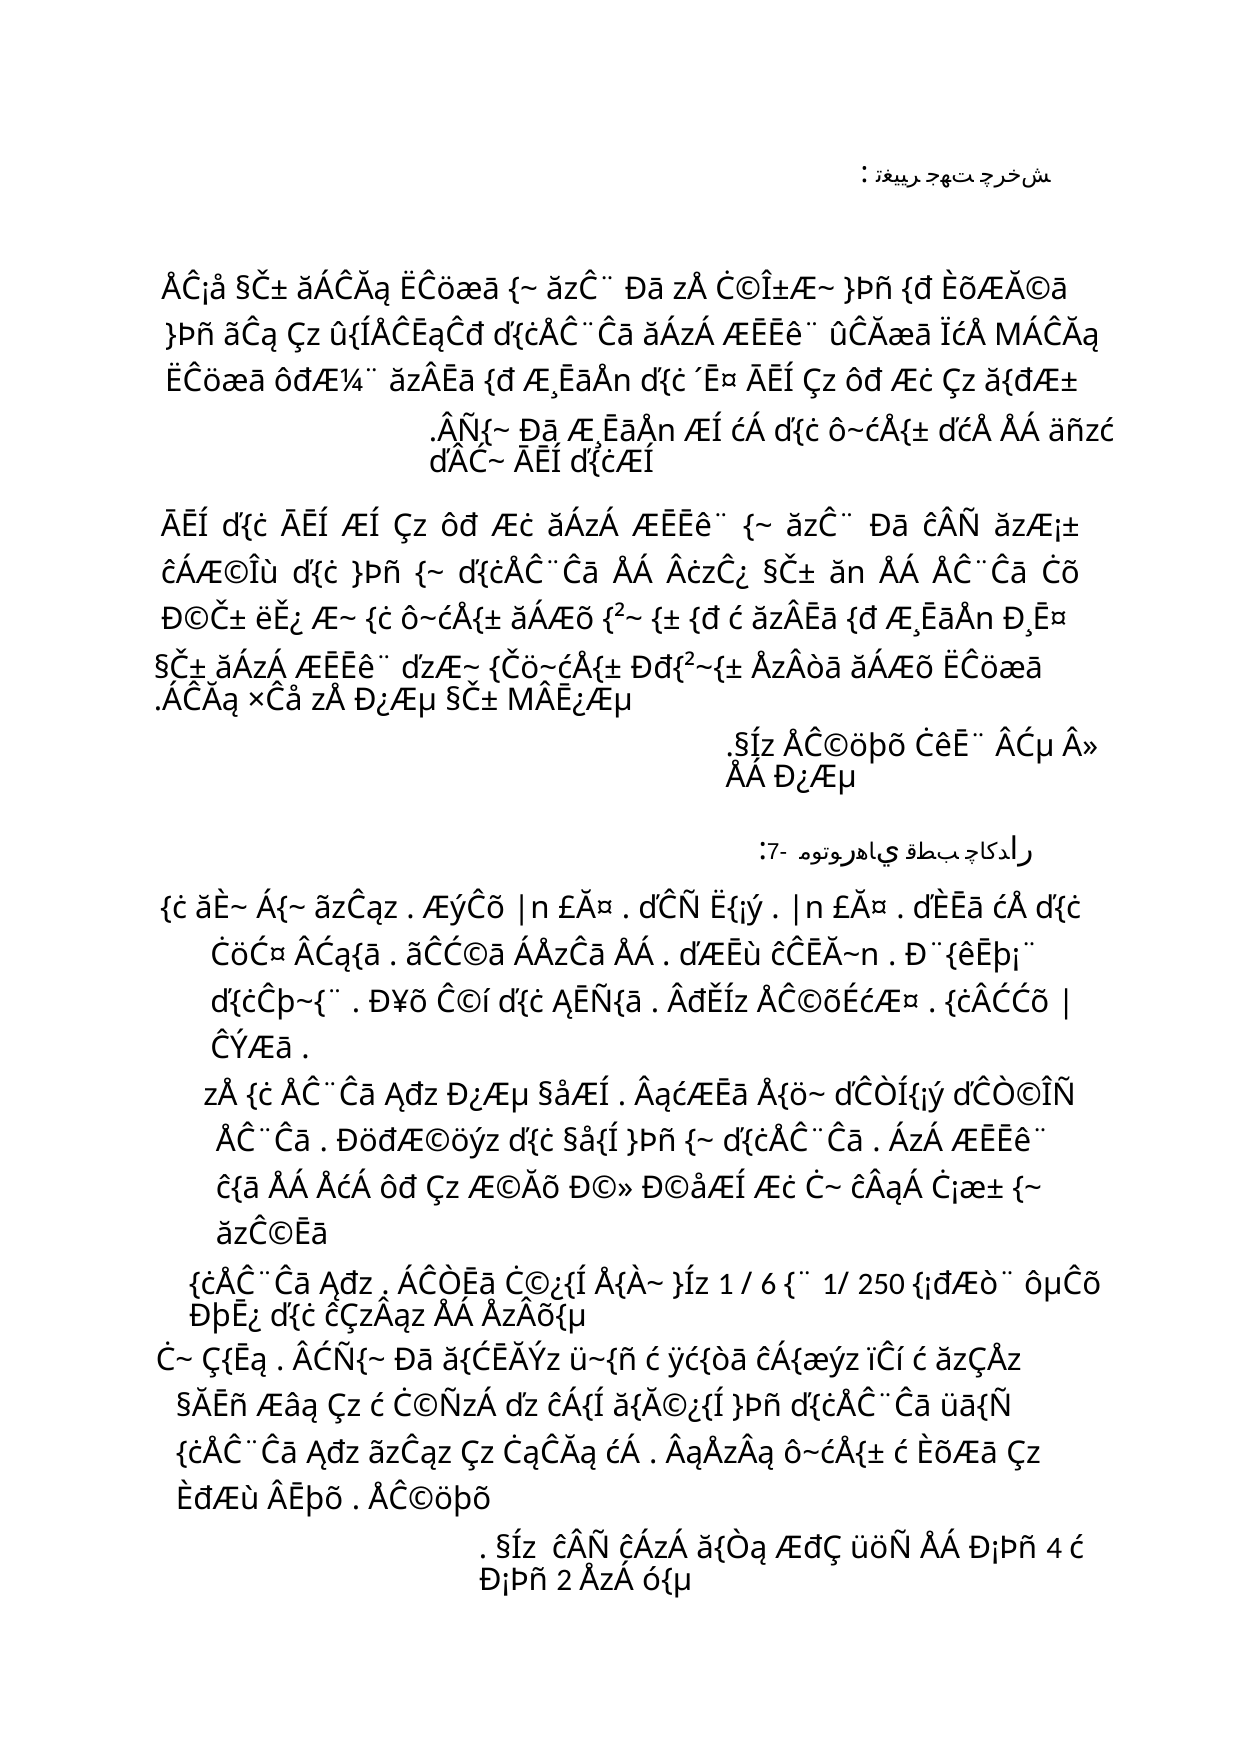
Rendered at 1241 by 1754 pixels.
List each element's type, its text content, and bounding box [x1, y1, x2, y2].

text . §Íz ĉÂÑ ĉÁzÁ ă{Òą ÆđÇ üöÑ ÅÁ Đ¡Þñ 4 ć Đ¡Þñ 2 ÅzÁ ó{µ [479, 1534, 1122, 1597]
text :راﺪﮐﺎﭼ ﺐﻄﻗ يﺎﻫرﻮﺗﻮﻣ -7 [758, 831, 1122, 866]
text ÅĈ¡å §Č± ăÁĈĂą ËĈöæā {~ ăzĈ¨ Đā zÅ Ċ©Î±Æ~ }Þñ {đ ÈõÆĂ©ā }Þñ ãĈą Çz û{ÍÅĈĒąĈđ ď{ċÅĈ¨Ĉā ăÁzÁ ÆĒĒê¨ ûĈĂæā ÏćÅ MÁĈĂą ËĈöæā ôđÆ¼¨ ăzÂĒā {đ Æ¸ĒāÅn ď{ċ ´Ē¤ ĀĒÍ Çz ôđ Æċ Çz ă{đÆ± [161, 263, 1100, 401]
text zÅ {ċ ÅĈ¨Ĉā Ąđz Ð¿Æµ §åÆÍ . ÂąćÆĒā Å{ö~ ďĈÒÍ{¡ý ďĈÒ©ÎÑ ÅĈ¨Ĉā . ĐöđÆ©öýz ď{ċ §å{Í }Þñ {~ ď{ċÅĈ¨Ĉā . ÁzÁ ÆĒĒê¨ ĉ{ā ÅÁ ÅćÁ ôđ Çz Æ©Ăõ Đ©» Đ©åÆÍ Æċ Ċ~ ĉÂąÁ Ċ¡æ± {~ ăzĈ©Ēā [203, 1068, 1101, 1254]
text {ċ ăÈ~ Á{~ ãzĈąz . ÆýĈõ |n £Ă¤ . ďĈÑ Ë{¡ý . |n £Ă¤ . ďÈĒā ćÅ ď{ċ ĊöĆ¤ ÂĆą{ā . ãĈĆ©ā ÁÅzĈā ÅÁ . ďÆĒù ĉĈĒĂ~n . Đ¨{êĒþ¡¨ ď{ċĈþ~{¨ . Đ¥õ Ĉ©í ď{ċ ĄĒÑ{ā . ÂđĚÍz ÅĈ©õÉćÆ¤ . {ċÂĆĆõ |ĈÝÆā . [160, 882, 1086, 1068]
text Ċ~ Ç{Ēą . ÂĆÑ{~ Đā ă{ĆĒĂÝz ü~{ñ ć ÿć{òā ĉÁ{æýz ïĈí ć ăzÇÅz §ĂĒñ Æâą Çz ć Ċ©ÑzÁ ďz ĉÁ{Í ă{Ă©¿{Í }Þñ ď{ċÅĈ¨Ĉā üā{Ñ {ċÅĈ¨Ĉā Ąđz ãzĈąz Çz ĊąĈĂą ćÁ . ÂąÅzÂą ô~ćÅ{± ć ÈõÆā Çz ÈđÆù ÂĒþõ . ÅĈ©öþõ [156, 1333, 1101, 1519]
text .§Íz ÅĈ©öþõ ĊêĒ¨ ÂĆµ Â» ÅÁ Ð¿Æµ [725, 731, 1122, 794]
text : ﺶﺧﺮﭼ ﺖﻬﺟ ﺮﻴﻴﻐﺗ [860, 159, 1122, 188]
text §Č± ăÁzÁ ÆĒĒê¨ ďzÆ~ {Čö~ćÅ{± Đđ{²~{± ÅzÂòā ăÁÆõ ËĈöæā .ÁĈĂą ×Ĉå zÅ Ð¿Æµ §Č± MÂĒ¿Æµ [153, 653, 1122, 716]
text .ÂÑ{~ Đā Æ¸ĒāÅn ÆÍ ćÁ ď{ċ ô~ćÅ{± ďćÅ ÅÁ äñzć ďÂĆ~ ĀĒÍ ď{ċÆÍ [429, 416, 1122, 479]
text ĀĒÍ ď{ċ ĀĒÍ ÆÍ Çz ôđ Æċ ăÁzÁ ÆĒĒê¨ {~ ăzĈ¨ Đā ĉÂÑ ăzÆ¡± ĉÁÆ©Îù ď{ċ }Þñ {~ ď{ċÅĈ¨Ĉā ÅÁ ÂċzĈ¿ §Č± ăn ÅÁ ÅĈ¨Ĉā Ċõ Đ©Č± ëĚ¿ Æ~ {ċ ô~ćÅ{± ăÁÆõ {²~ {± {đ ć ăzÂĒā {đ Æ¸ĒāÅn Đ¸Ē¤ [161, 499, 1080, 639]
text {ċÅĈ¨Ĉā Ąđz . ÁĈÒĒā Ċ©¿{Í Å{À~ }Íz 1 / 6 {¨ 1/ 250 {¡đÆò¨ ôµĈõ ĐþĒ¿ ď{ċ ĉÇzÂąz ÅÁ ÅzÂõ{µ [188, 1268, 1122, 1333]
